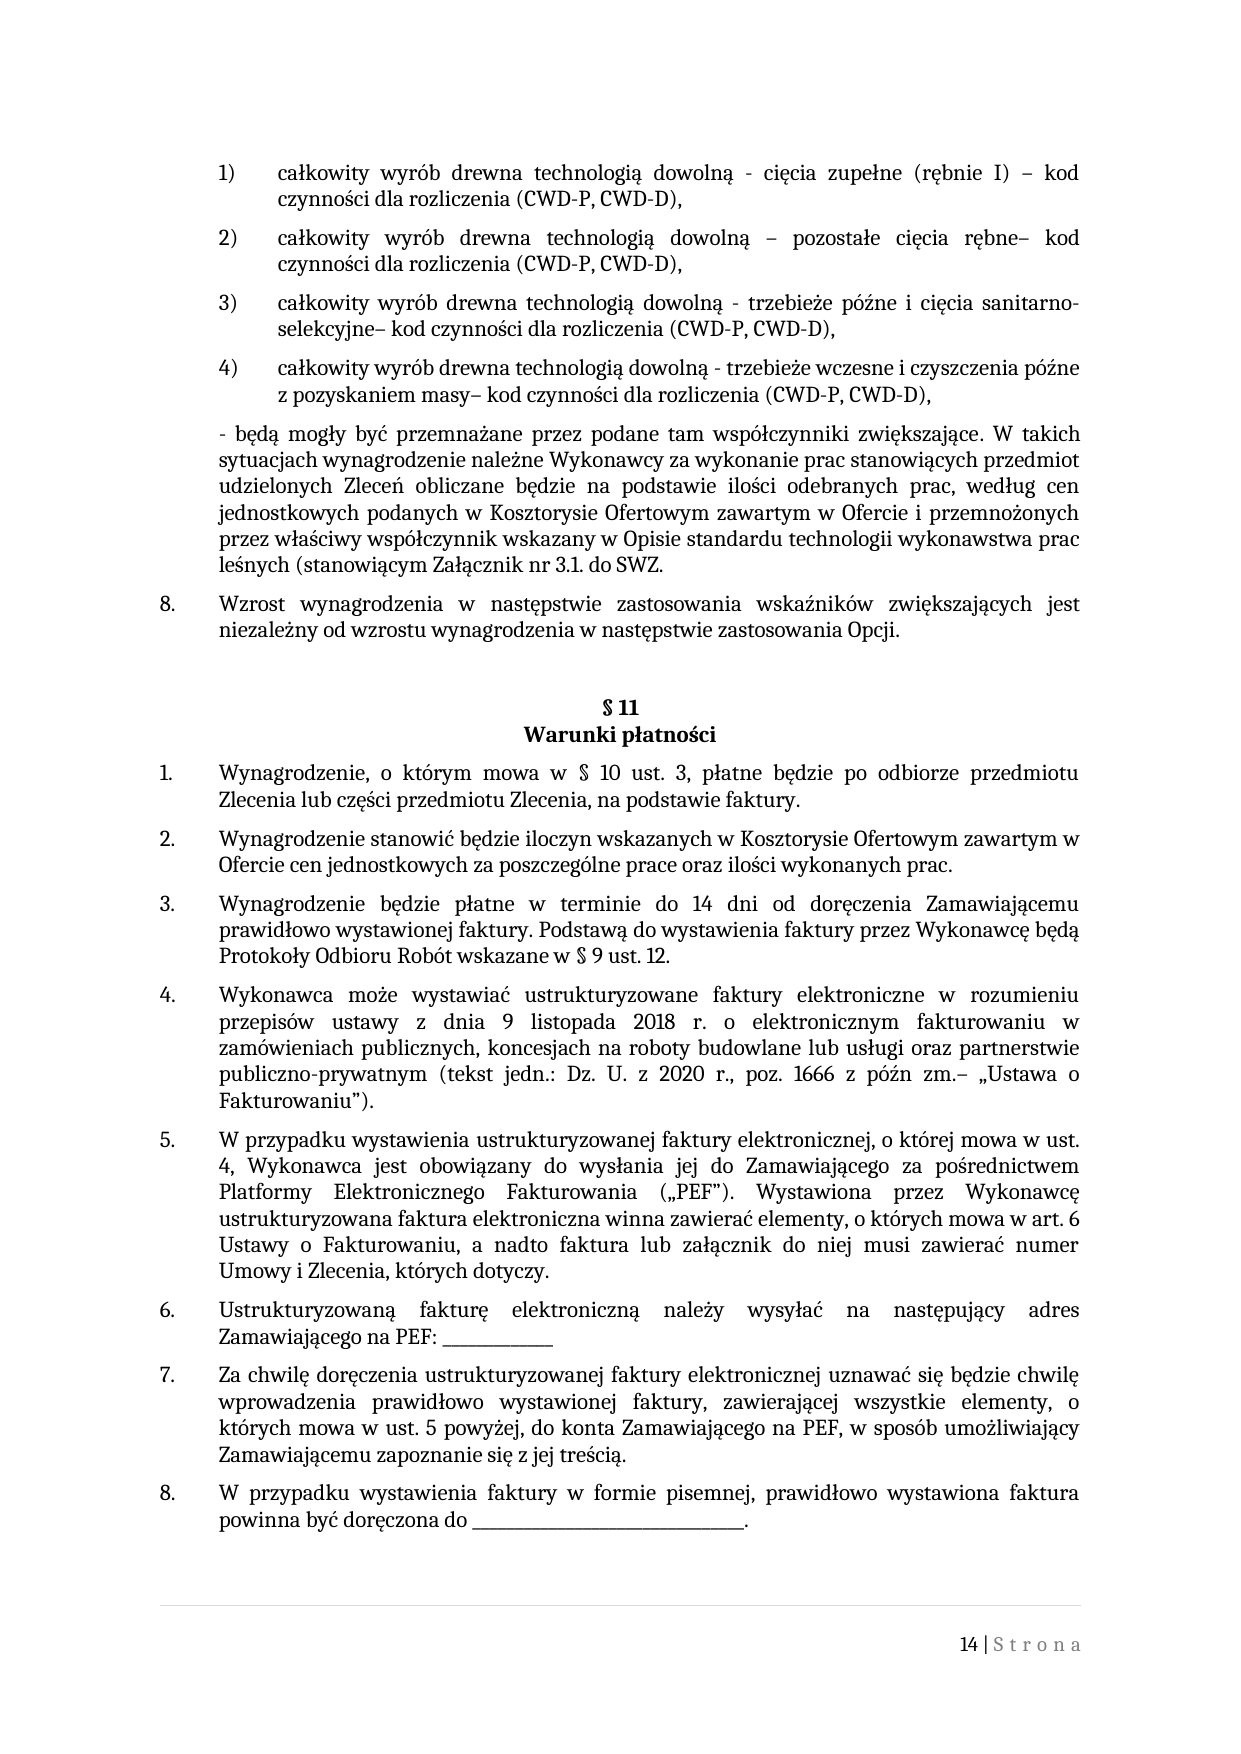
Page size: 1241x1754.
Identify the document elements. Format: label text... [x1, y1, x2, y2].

text 8. Wzrost wynagrodzenia w następstwie zastosowania wskaźników zwiększających jest niezależny od wzrostu wynagrodzenia w następstwie zastosowania Opcji. [159, 591, 1081, 644]
list Za chwilę doręczenia ustrukturyzowanej faktury elektronicznej uznawać się będzie chwilę wprowadzenia prawidłowo wystawionej faktury, zawierającej wszystkie elementy, o których mowa w ust. 5 powyżej, do konta Zamawiającego na PEF, w sposób umożliwiający Zamawiającemu zapoznanie się z jej treścią. [159, 1362, 1081, 1468]
text 4) całkowity wyrób drewna technologią dowolną - trzebieże wczesne i czyszczenia późne z pozyskaniem masy– kod czynności dla rozliczenia (CWD-P, CWD-D), [218, 355, 1081, 408]
text 3) całkowity wyrób drewna technologią dowolną - trzebieże późne i cięcia sanitarno-selekcyjne– kod czynności dla rozliczenia (CWD-P, CWD-D), [218, 290, 1081, 343]
list W przypadku wystawienia faktury w formie pisemnej, prawidłowo wystawiona faktura powinna być doręczona do ________________________________. [159, 1480, 1081, 1533]
list Ustrukturyzowaną fakturę elektroniczną należy wysyłać na następujący adres Zamawiającego na PEF: _____________ [159, 1297, 1081, 1350]
list Wykonawca może wystawiać ustrukturyzowane faktury elektroniczne w rozumieniu przepisów ustawy z dnia 9 listopada 2018 r. o elektronicznym fakturowaniu w zamówieniach publicznych, koncesjach na roboty budowlane lub usługi oraz partnerstwie publiczno-prywatnym (tekst jedn.: Dz. U. z 2020 r., poz. 1666 z późn zm.– „Ustawa o Fakturowaniu”). [159, 982, 1081, 1114]
list Wynagrodzenie będzie płatne w terminie do 14 dni od doręczenia Zamawiającemu prawidłowo wystawionej faktury. Podstawą do wystawienia faktury przez Wykonawcę będą Protokoły Odbioru Robót wskazane w § 9 ust. 12. [159, 891, 1081, 970]
text § 11 Warunki płatności [159, 695, 1081, 748]
text 1) całkowity wyrób drewna technologią dowolną - cięcia zupełne (rębnie I) – kod czynności dla rozliczenia (CWD-P, CWD-D), [218, 159, 1081, 212]
list W przypadku wystawienia ustrukturyzowanej faktury elektronicznej, o której mowa w ust. 4, Wykonawca jest obowiązany do wysłania jej do Zamawiającego za pośrednictwem Platformy Elektronicznego Fakturowania („PEF”). Wystawiona przez Wykonawcę ustrukturyzowana faktura elektroniczna winna zawierać elementy, o których mowa w art. 6 Ustawy o Fakturowaniu, a nadto faktura lub załącznik do niej musi zawierać numer Umowy i Zlecenia, których dotyczy. [159, 1126, 1081, 1284]
text 2) całkowity wyrób drewna technologią dowolną – pozostałe cięcia rębne– kod czynności dla rozliczenia (CWD-P, CWD-D), [218, 225, 1081, 277]
text - będą mogły być przemnażane przez podane tam współczynniki zwiększające. W takich sytuacjach wynagrodzenie należne Wykonawcy za wykonanie prac stanowiących przedmiot udzielonych Zleceń obliczane będzie na podstawie ilości odebranych prac, według cen jednostkowych podanych w Kosztorysie Ofertowym zawartym w Ofercie i przemnożonych przez właściwy współczynnik wskazany w Opisie standardu technologii wykonawstwa prac leśnych (stanowiącym Załącznik nr 3.1. do SWZ. [218, 420, 1081, 578]
list Wynagrodzenie, o którym mowa w § 10 ust. 3, płatne będzie po odbiorze przedmiotu Zlecenia lub części przedmiotu Zlecenia, na podstawie faktury. [159, 760, 1081, 813]
list Wynagrodzenie stanowić będzie iloczyn wskazanych w Kosztorysie Ofertowym zawartym w Ofercie cen jednostkowych za poszczególne prace oraz ilości wykonanych prac. [159, 825, 1081, 878]
